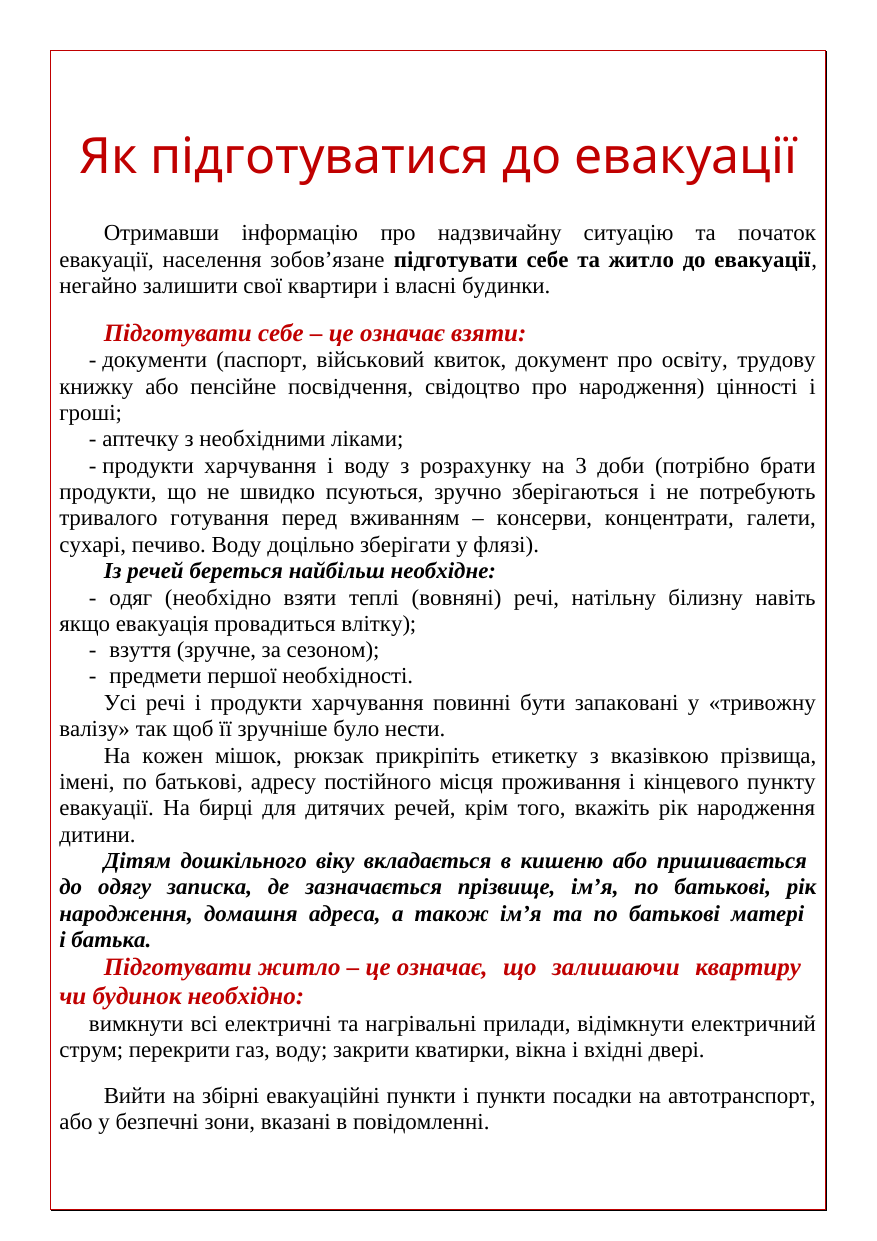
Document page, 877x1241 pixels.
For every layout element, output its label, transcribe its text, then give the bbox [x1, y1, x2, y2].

text Як підготуватися до евакуації [59, 120, 817, 188]
text - документи (паспорт, військовий квиток, документ про освіту, трудову книжку або пенсійне посвідчення, свідоцтво про народження) цінності і гроші; [59, 346, 817, 425]
text - продукти харчування і воду з розрахунку на 3 доби (потрібно брати продукти, що не швидко псуються, зручно зберігаються і не потребують тривалого готування перед вживанням – консерви, концентрати, галети, сухарі, печиво. Воду доцільно зберігати у флязі). [59, 452, 817, 557]
list взуття (зручне, за сезоном); [59, 636, 817, 663]
text Усі речі і продукти харчування повинні бути запаковані у «тривожну валізу» так щоб її зручніше було нести. [59, 689, 817, 742]
text Вийти на збірні евакуаційні пункти і пункти посадки на автотранспорт, або у безпечні зони, вказані в повідомленні. [59, 1082, 817, 1134]
text Отримавши інформацію про надзвичайну ситуацію та початок евакуації, населення зобов’язане підготувати себе та житло до евакуації, негайно залишити свої квартири і власні будинки. [59, 219, 817, 298]
text Підготувати житло – це означає, що залишаючи квартиру чи будинок необхідно: [59, 952, 817, 1010]
text Дітям дошкільного віку вкладається в кишеню або пришивається до одягу записка, де зазначається прізвище, ім’я, по батькові, рік народження, домашня адреса, а також ім’я та по батькові матері і батька. [59, 847, 817, 952]
list предмети першої необхідності. [59, 663, 817, 689]
text Із речей береться найбільш необхідне: [59, 557, 817, 583]
text - аптечку з необхідними ліками; [59, 425, 817, 452]
text Підготувати себе – це означає взяти: [59, 318, 817, 346]
list одяг (необхідно взяти теплі (вовняні) речі, натільну білизну навіть якщо евакуація провадиться влітку); [59, 583, 817, 636]
text вимкнути всі електричні та нагрівальні прилади, відімкнути електричний струм; перекрити газ, воду; закрити кватирки, вікна і вхідні двері. [59, 1010, 817, 1063]
text На кожен мішок, рюкзак прикріпіть етикетку з вказівкою прізвища, імені, по батькові, адресу постійного місця проживання i кінцевого пункту евакуації. На бирці для дитячих речей, крім того, вкажіть рік народження дитини. [59, 742, 817, 847]
